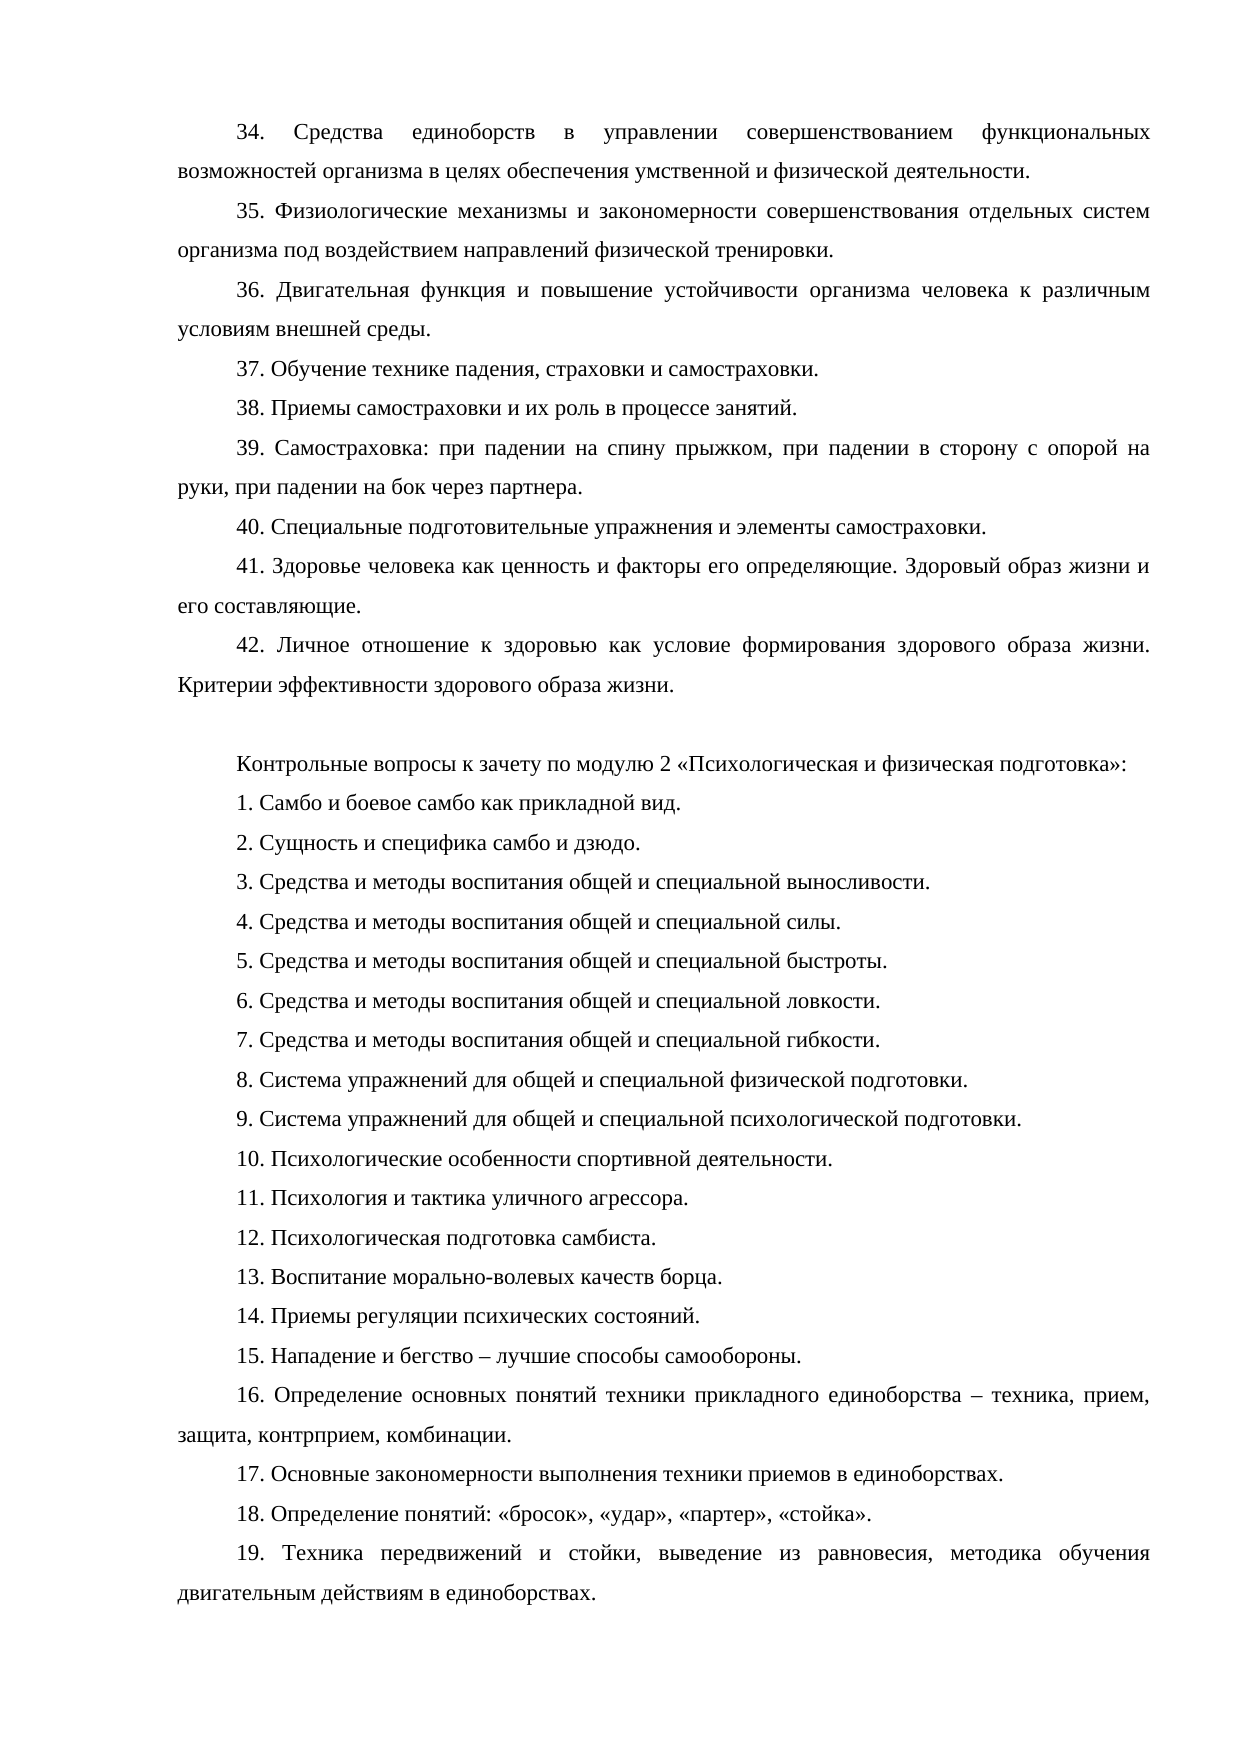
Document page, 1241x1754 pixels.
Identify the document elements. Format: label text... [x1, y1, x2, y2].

text 12. Психологическая подготовка самбиста. [177, 1223, 1152, 1250]
text 13. Воспитание морально-волевых качеств борца. [177, 1263, 1152, 1289]
text 9. Система упражнений для общей и специальной психологической подготовки. [177, 1105, 1152, 1131]
text 4. Средства и методы воспитания общей и специальной силы. [177, 908, 1152, 934]
text 39. Самостраховка: при падении на спину прыжком, при падении в сторону с опорой на руки, при падении на бок через партнера. [177, 434, 1152, 500]
text 19. Техника передвижений и стойки, выведение из равновесия, методика обучения двигательным действиям в единоборствах. [177, 1539, 1152, 1605]
text 36. Двигательная функция и повышение устойчивости организма человека к различным условиям внешней среды. [177, 276, 1152, 342]
text 38. Приемы самостраховки и их роль в процессе занятий. [177, 394, 1152, 421]
text 10. Психологические особенности спортивной деятельности. [177, 1144, 1152, 1171]
text 6. Средства и методы воспитания общей и специальной ловкости. [177, 987, 1152, 1013]
text 41. Здоровье человека как ценность и факторы его определяющие. Здоровый образ жизни и его составляющие. [177, 552, 1152, 618]
text 5. Средства и методы воспитания общей и специальной быстроты. [177, 947, 1152, 973]
text 11. Психология и тактика уличного агрессора. [177, 1184, 1152, 1210]
text 15. Нападение и бегство – лучшие способы самообороны. [177, 1342, 1152, 1368]
text 18. Определение понятий: «бросок», «удар», «партер», «стойка». [177, 1500, 1152, 1526]
text 8. Система упражнений для общей и специальной физической подготовки. [177, 1066, 1152, 1092]
text 1. Самбо и боевое самбо как прикладной вид. [177, 789, 1152, 816]
text 34. Средства единоборств в управлении совершенствованием функциональных возможностей организма в целях обеспечения умственной и физической деятельности. [177, 118, 1152, 184]
text 14. Приемы регуляции психических состояний. [177, 1302, 1152, 1329]
text 35. Физиологические механизмы и закономерности совершенствования отдельных систем организма под воздействием направлений физической тренировки. [177, 197, 1152, 263]
text 3. Средства и методы воспитания общей и специальной выносливости. [177, 868, 1152, 894]
text 37. Обучение технике падения, страховки и самостраховки. [177, 355, 1152, 381]
text 40. Специальные подготовительные упражнения и элементы самостраховки. [177, 513, 1152, 539]
text 16. Определение основных понятий техники прикладного единоборства – техника, прием, защита, контрприем, комбинации. [177, 1381, 1152, 1447]
text 2. Сущность и специфика самбо и дзюдо. [177, 829, 1152, 855]
text 7. Средства и методы воспитания общей и специальной гибкости. [177, 1026, 1152, 1052]
text 42. Личное отношение к здоровью как условие формирования здорового образа жизни. Критерии эффективности здорового образа жизни. [177, 631, 1152, 697]
text 17. Основные закономерности выполнения техники приемов в единоборствах. [177, 1460, 1152, 1487]
text Контрольные вопросы к зачету по модулю 2 «Психологическая и физическая подготовка»: [177, 750, 1152, 776]
